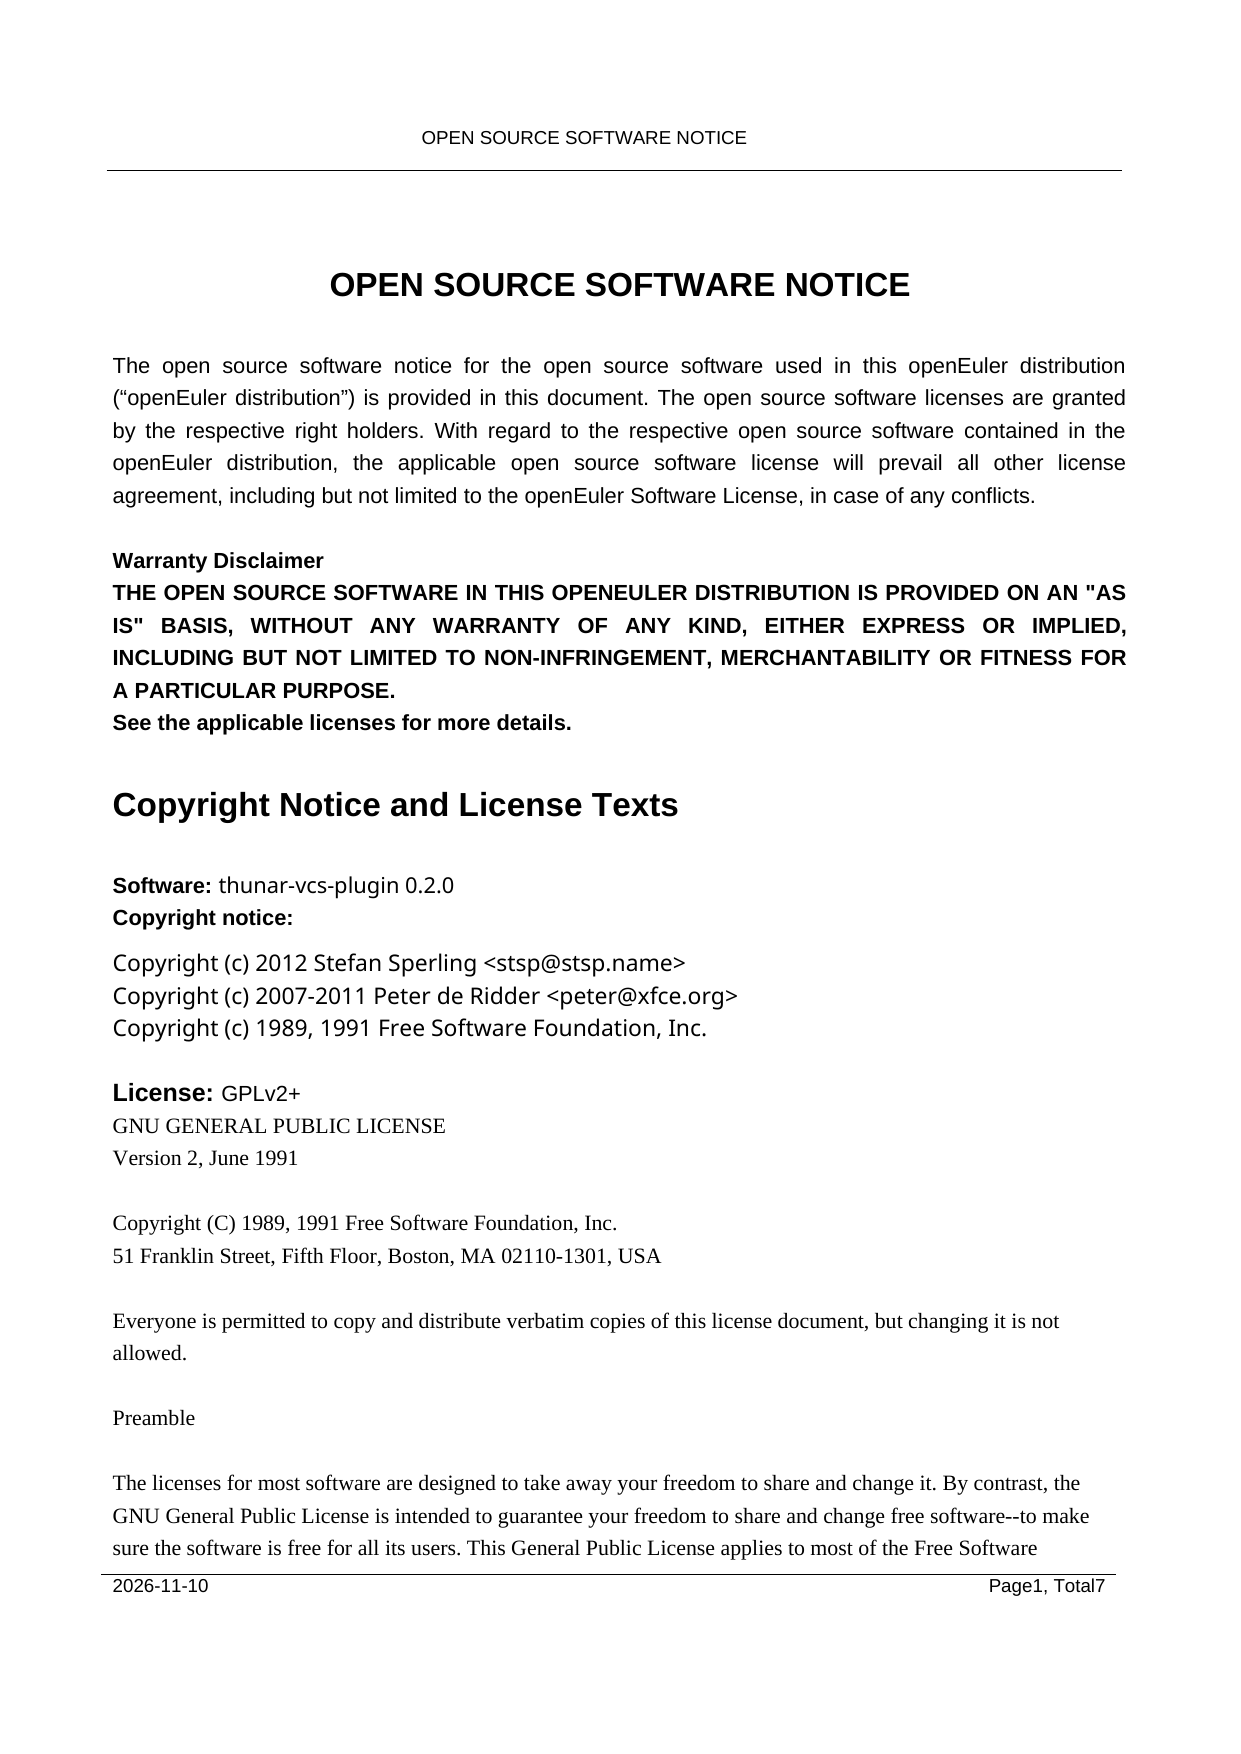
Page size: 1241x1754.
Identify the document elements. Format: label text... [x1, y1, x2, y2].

text Warranty Disclaimer [112, 544, 1128, 576]
text Copyright Notice and License Texts [112, 771, 1128, 836]
title Software: thunar-vcs-plugin 0.2.0 [112, 869, 1128, 901]
text THE OPEN SOURCE SOFTWARE IN THIS OPENEULER DISTRIBUTION IS PROVIDED ON AN "AS IS" BASIS, WITHOUT ANY WARRANTY OF ANY KIND, EITHER EXPRESS OR IMPLIED, INCLUDING BUT NOT LIMITED TO NON-INFRINGEMENT, MERCHANTABILITY OR FITNESS FOR A PARTICULAR PURPOSE. See the applicable licenses for more details. [112, 576, 1128, 739]
text The open source software notice for the open source software used in this openEuler distribution (“openEuler distribution”) is provided in this document. The open source software licenses are granted by the respective right holders. With regard to the respective open source software contained in the openEuler distribution, the applicable open source software license will prevail all other license agreement, including but not limited to the openEuler Software License, in case of any conflicts. [112, 349, 1128, 511]
text Copyright (c) 2012 Stefan Sperling <stsp@stsp.name> Copyright (c) 2007-2011 Peter de Ridder <peter@xfce.org> Copyright (c) 1989, 1991 Free Software Foundation, Inc. [112, 947, 1128, 1077]
text Copyright notice: [112, 901, 1128, 934]
text License: GPLv2+ [112, 1077, 1128, 1109]
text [112, 1109, 1128, 1564]
text OPEN SOURCE SOFTWARE NOTICE [112, 251, 1128, 316]
